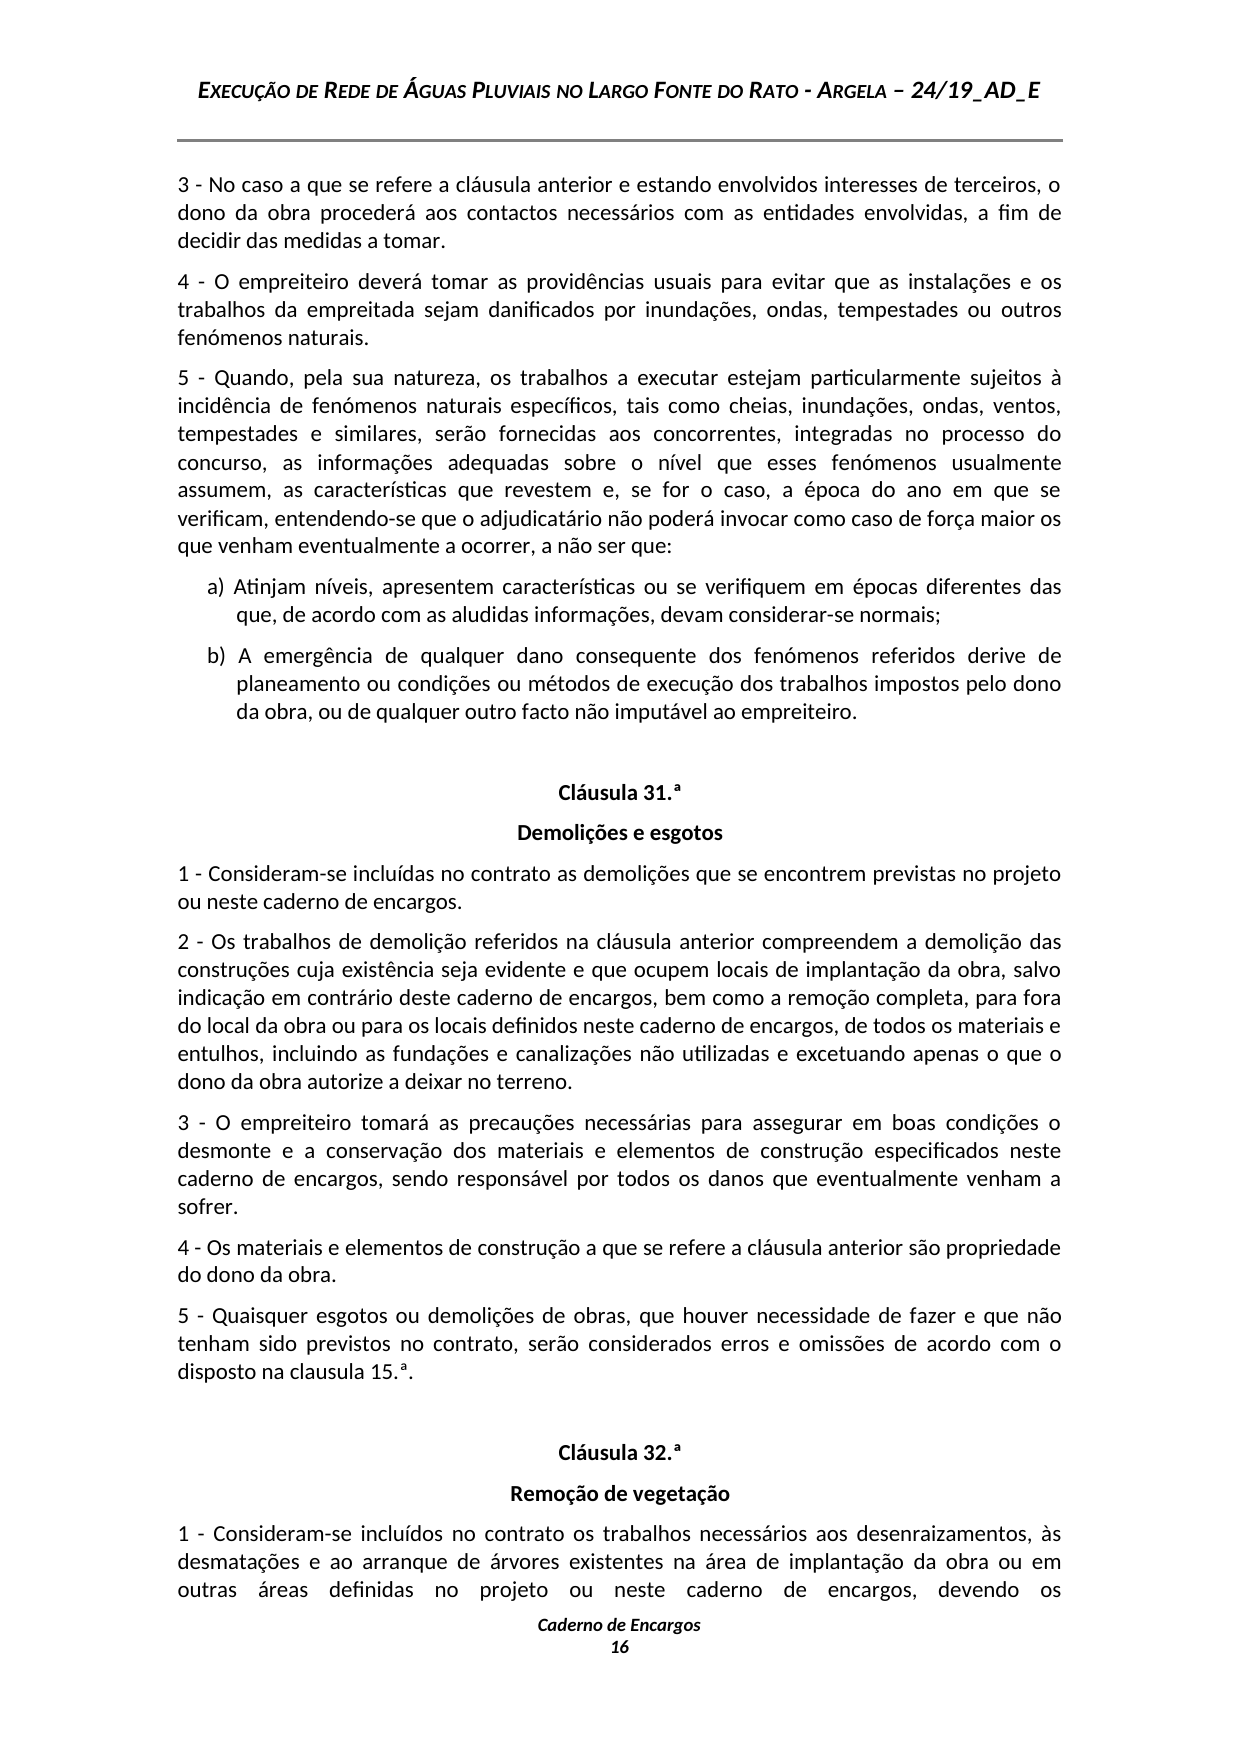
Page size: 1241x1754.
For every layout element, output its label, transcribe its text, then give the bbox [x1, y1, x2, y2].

text Cláusula 31.ª [177, 778, 1063, 806]
text Remoção de vegetação [177, 1479, 1063, 1507]
text 5 - Quaisquer esgotos ou demolições de obras, que houver necessidade de fazer e que não tenham sido previstos no contrato, serão considerados erros e omissões de acordo com o disposto na clausula 15.ª. [177, 1301, 1063, 1385]
text 4 - O empreiteiro deverá tomar as providências usuais para evitar que as instalações e os trabalhos da empreitada sejam danificados por inundações, ondas, tempestades ou outros fenómenos naturais. [177, 267, 1063, 351]
text 2 - Os trabalhos de demolição referidos na cláusula anterior compreendem a demolição das construções cuja existência seja evidente e que ocupem locais de implantação da obra, salvo indicação em contrário deste caderno de encargos, bem como a remoção completa, para fora do local da obra ou para os locais definidos neste caderno de encargos, de todos os materiais e entulhos, incluindo as fundações e canalizações não utilizadas e excetuando apenas o que o dono da obra autorize a deixar no terreno. [177, 927, 1063, 1096]
text 1 - Consideram-se incluídas no contrato as demolições que se encontrem previstas no projeto ou neste caderno de encargos. [177, 859, 1063, 915]
text 3 - No caso a que se refere a cláusula anterior e estando envolvidos interesses de terceiros, o dono da obra procederá aos contactos necessários com as entidades envolvidas, a fim de decidir das medidas a tomar. [177, 170, 1063, 254]
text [177, 1519, 1063, 1603]
text Demolições e esgotos [177, 818, 1063, 846]
text Cláusula 32.ª [177, 1438, 1063, 1466]
text a) Atinjam níveis, apresentem características ou se verifiquem em épocas diferentes das que, de acordo com as aludidas informações, devam considerar-se normais; [207, 572, 1063, 628]
text 3 - O empreiteiro tomará as precauções necessárias para assegurar em boas condições o desmonte e a conservação dos materiais e elementos de construção especificados neste caderno de encargos, sendo responsável por todos os danos que eventualmente venham a sofrer. [177, 1108, 1063, 1220]
text b) A emergência de qualquer dano consequente dos fenómenos referidos derive de planeamento ou condições ou métodos de execução dos trabalhos impostos pelo dono da obra, ou de qualquer outro facto não imputável ao empreiteiro. [207, 641, 1063, 725]
text 5 - Quando, pela sua natureza, os trabalhos a executar estejam particularmente sujeitos à incidência de fenómenos naturais específicos, tais como cheias, inundações, ondas, ventos, tempestades e similares, serão fornecidas aos concorrentes, integradas no processo do concurso, as informações adequadas sobre o nível que esses fenómenos usualmente assumem, as características que revestem e, se for o caso, a época do ano em que se verificam, entendendo-se que o adjudicatário não poderá invocar como caso de força maior os que venham eventualmente a ocorrer, a não ser que: [177, 363, 1063, 560]
text 4 - Os materiais e elementos de construção a que se refere a cláusula anterior são propriedade do dono da obra. [177, 1233, 1063, 1289]
